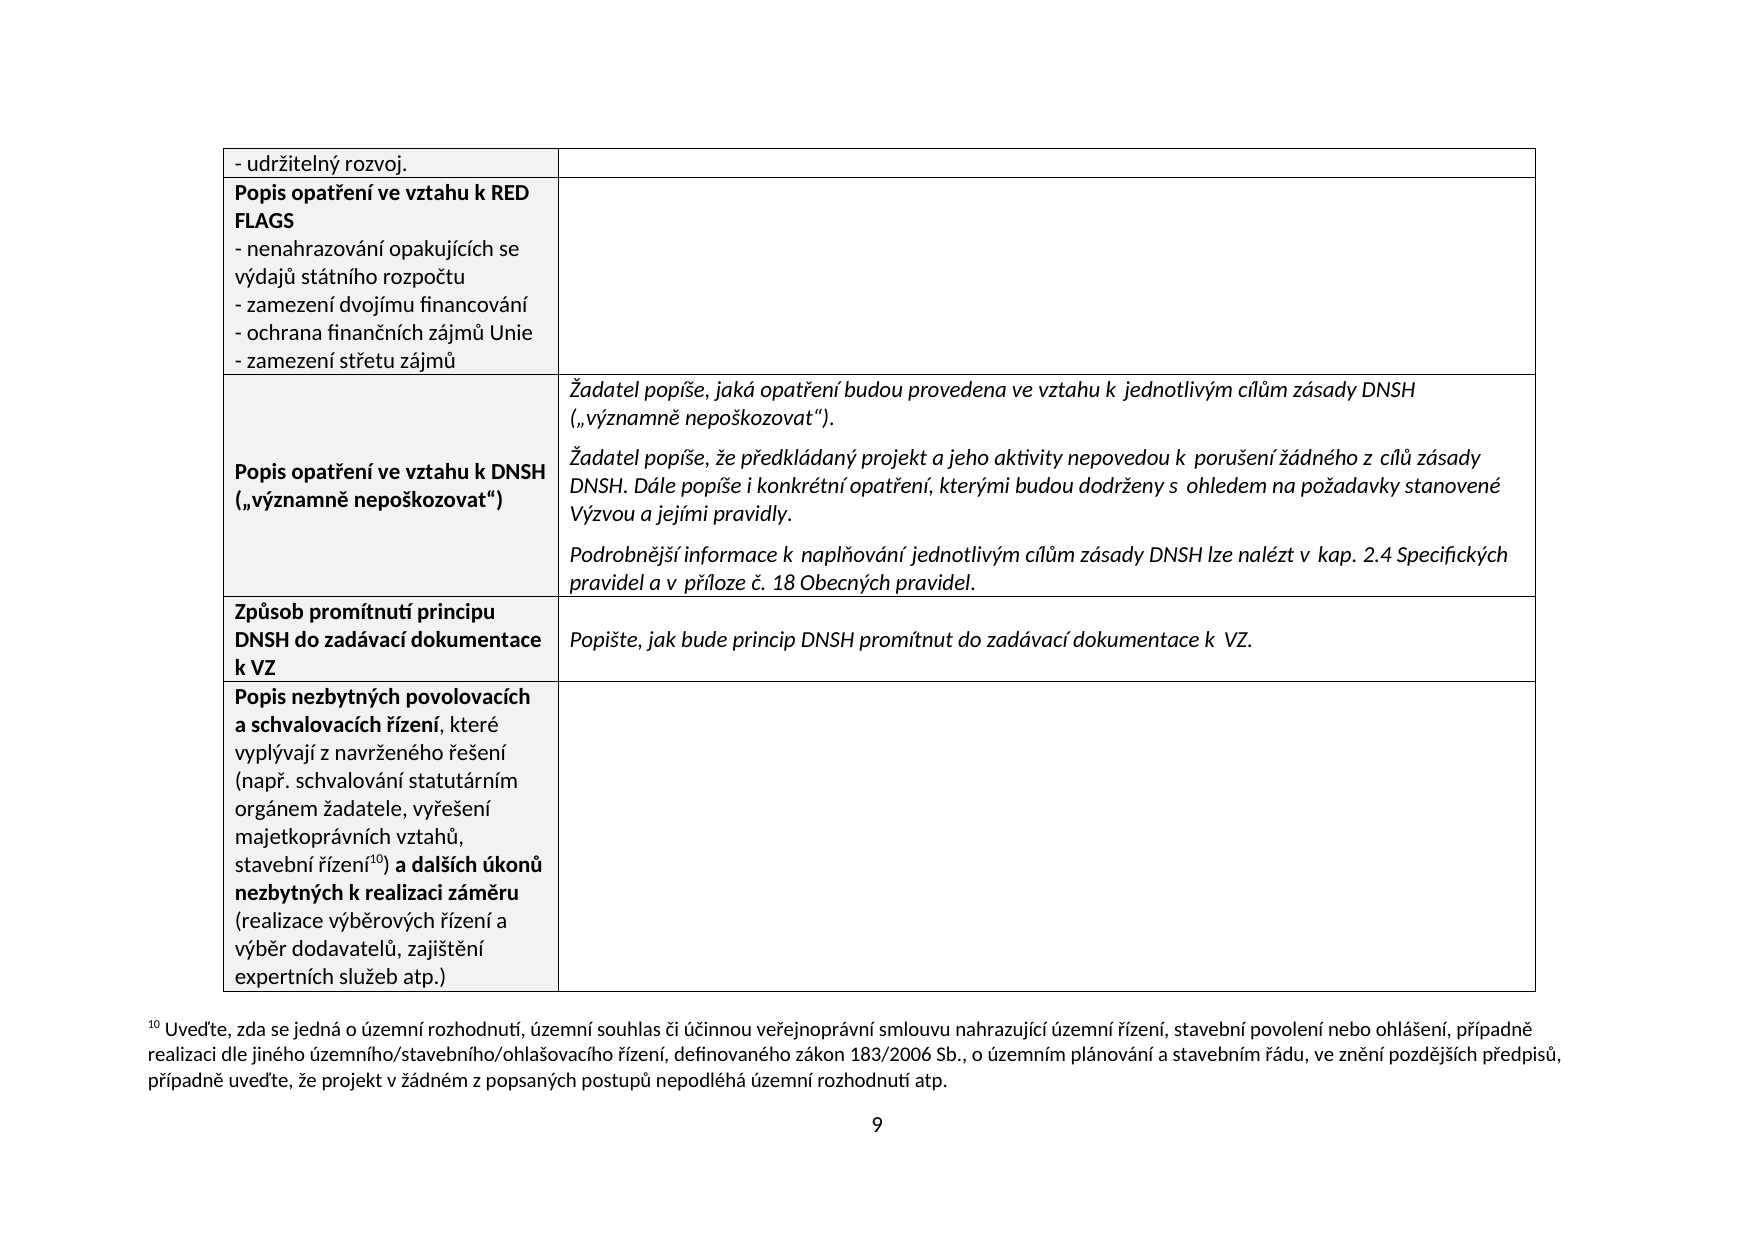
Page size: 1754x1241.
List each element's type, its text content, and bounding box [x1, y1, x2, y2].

table_cell Popište, jak bude princip DNSH promítnut do zadávací dokumentace k VZ. [559, 597, 1535, 681]
table_cell Popis nezbytných povolovacích a schvalovacích řízení, které vyplývají z navrženého řešení (např. schvalování statutárním orgánem žadatele, vyřešení majetkoprávních vztahů, stavební řízení) a dalších úkonů nezbytných k realizaci záměru (realizace výběrových řízení a výběr dodavatelů, zajištění expertních služeb atp.) [224, 682, 558, 991]
table_cell Způsob promítnutí principu DNSH do zadávací dokumentace k VZ [224, 597, 558, 681]
table_cell [559, 682, 1535, 991]
table_cell Žadatel popíše, jaká opatření budou provedena ve vztahu k jednotlivým cílům zásady DNSH („významně nepoškozovat“). Žadatel popíše, že předkládaný projekt a jeho aktivity nepovedou k porušení žádného z cílů zásady DNSH. Dále popíše i konkrétní opatření, kterými budou dodrženy s ohledem na požadavky stanovené Výzvou a jejími pravidly. Podrobnější informace k naplňování jednotlivým cílům zásady DNSH lze nalézt v kap. 2.4 Specifických pravidel a v příloze č. 18 Obecných pravidel. [559, 375, 1535, 596]
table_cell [224, 149, 558, 177]
table_cell Popis opatření ve vztahu k DNSH („významně nepoškozovat“) [224, 375, 558, 596]
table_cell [559, 149, 1535, 177]
table_cell [559, 178, 1535, 374]
table_cell Popis opatření ve vztahu k RED FLAGS - nenahrazování opakujících se výdajů státního rozpočtu - zamezení dvojímu financování - ochrana finančních zájmů Unie - zamezení střetu zájmů [224, 178, 558, 374]
